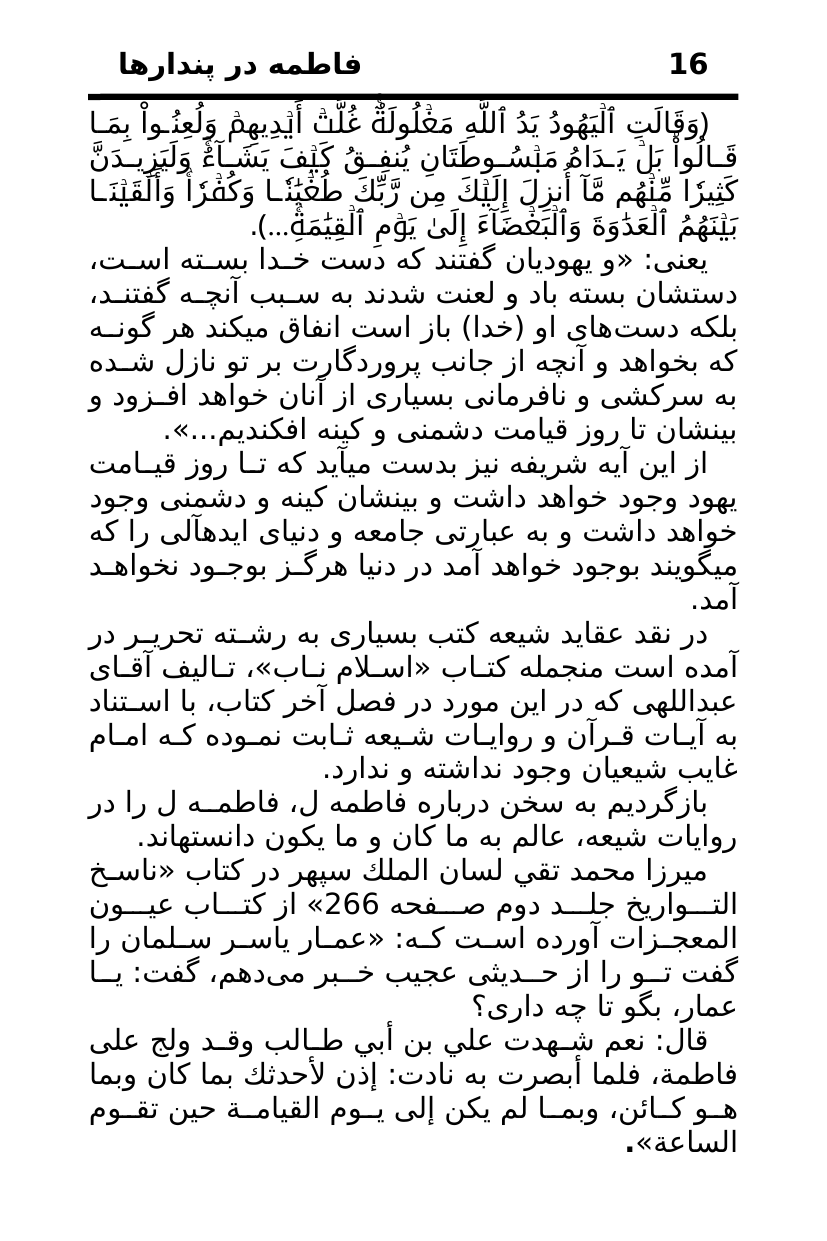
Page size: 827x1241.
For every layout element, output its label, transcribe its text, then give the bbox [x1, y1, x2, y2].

text از اين آيه شريفه نيز بدست میآيد كه تا روز قيامت يهود وجود خواهد داشت و بينشان كينه و دشمنی وجود خواهد داشت و به عبارتی جامعه و دنيای ايدهآلی را كه ميگويند بوجود خواهد آمد در دنيا هرگز بوجود نخواهد آمد. [89, 446, 738, 616]
text بازگرديم به سخن درباره فاطمه ل، فاطمه ل را در روايات شيعه، عالم به ما كان و ما يكون دانستهاند. [89, 786, 738, 854]
text در نقد عقايد شيعه كتب بسياری به رشته تحرير در آمده است منجمله كتاب «اسلام ناب»، تاليف آقای عبداللهی كه در اين مورد در فصل آخر كتاب، با استناد به آيات قرآن و روايات شيعه ثابت نموده كه امام غايب شيعيان وجود نداشته و ندارد. [89, 616, 738, 786]
text قال: نعم شهدت علي بن أبي طالب وقد ولج علی فاطمة، فلما أبصرت به نادت: إذن لأحدثك بما كان وبما هو كائن، وبما لم يكن إلی يوم القيامة حين تقوم الساعة». [89, 1023, 738, 1159]
text ميرزا محمد تقي لسان الملك سپهر در كتاب «ناسخ التواريخ جلد دوم صفحه 266» از كتاب عيون المعجزات آورده است كه: «عمار ياسر سلمان را گفت تو را از حديثی عجيب خبر می‌دهم، گفت: يا عمار، بگو تا چه داری؟ [89, 854, 738, 1023]
text يعنی: «و يهوديان گفتند كه دست خدا بسته است، دستشان بسته باد و لعنت شدند به سبب آنچه گفتند، بلكه دست‌های او (خدا) باز است انفاق میكند هر گونه كه بخواهد و آنچه از جانب پروردگارت بر تو نازل شده به سركشی و نافرمانی بسياری از آنان خواهد افزود و بينشان تا روز قيامت دشمنی و كينه افكنديم...». [89, 242, 738, 446]
text ﴿وَقَالَتِ ٱلۡيَهُودُ يَدُ ٱللَّهِ مَغۡلُولَةٌۚ غُلَّتۡ أَيۡدِيهِمۡ وَلُعِنُواْ بِمَا قَالُواْۘ بَلۡ يَدَاهُ مَبۡسُوطَتَانِ يُنفِقُ كَيۡفَ يَشَآءُۚ وَلَيَزِيدَنَّ كَثِيرٗا مِّنۡهُم مَّآ أُنزِلَ إِلَيۡكَ مِن رَّبِّكَ طُغۡيَٰنٗا وَكُفۡرٗاۚ وَأَلۡقَيۡنَا بَيۡنَهُمُ ٱلۡعَدَٰوَةَ وَٱلۡبَغۡضَآءَ إِلَىٰ يَوۡمِ ٱلۡقِيَٰمَةِۚ...﴾. [89, 106, 738, 242]
